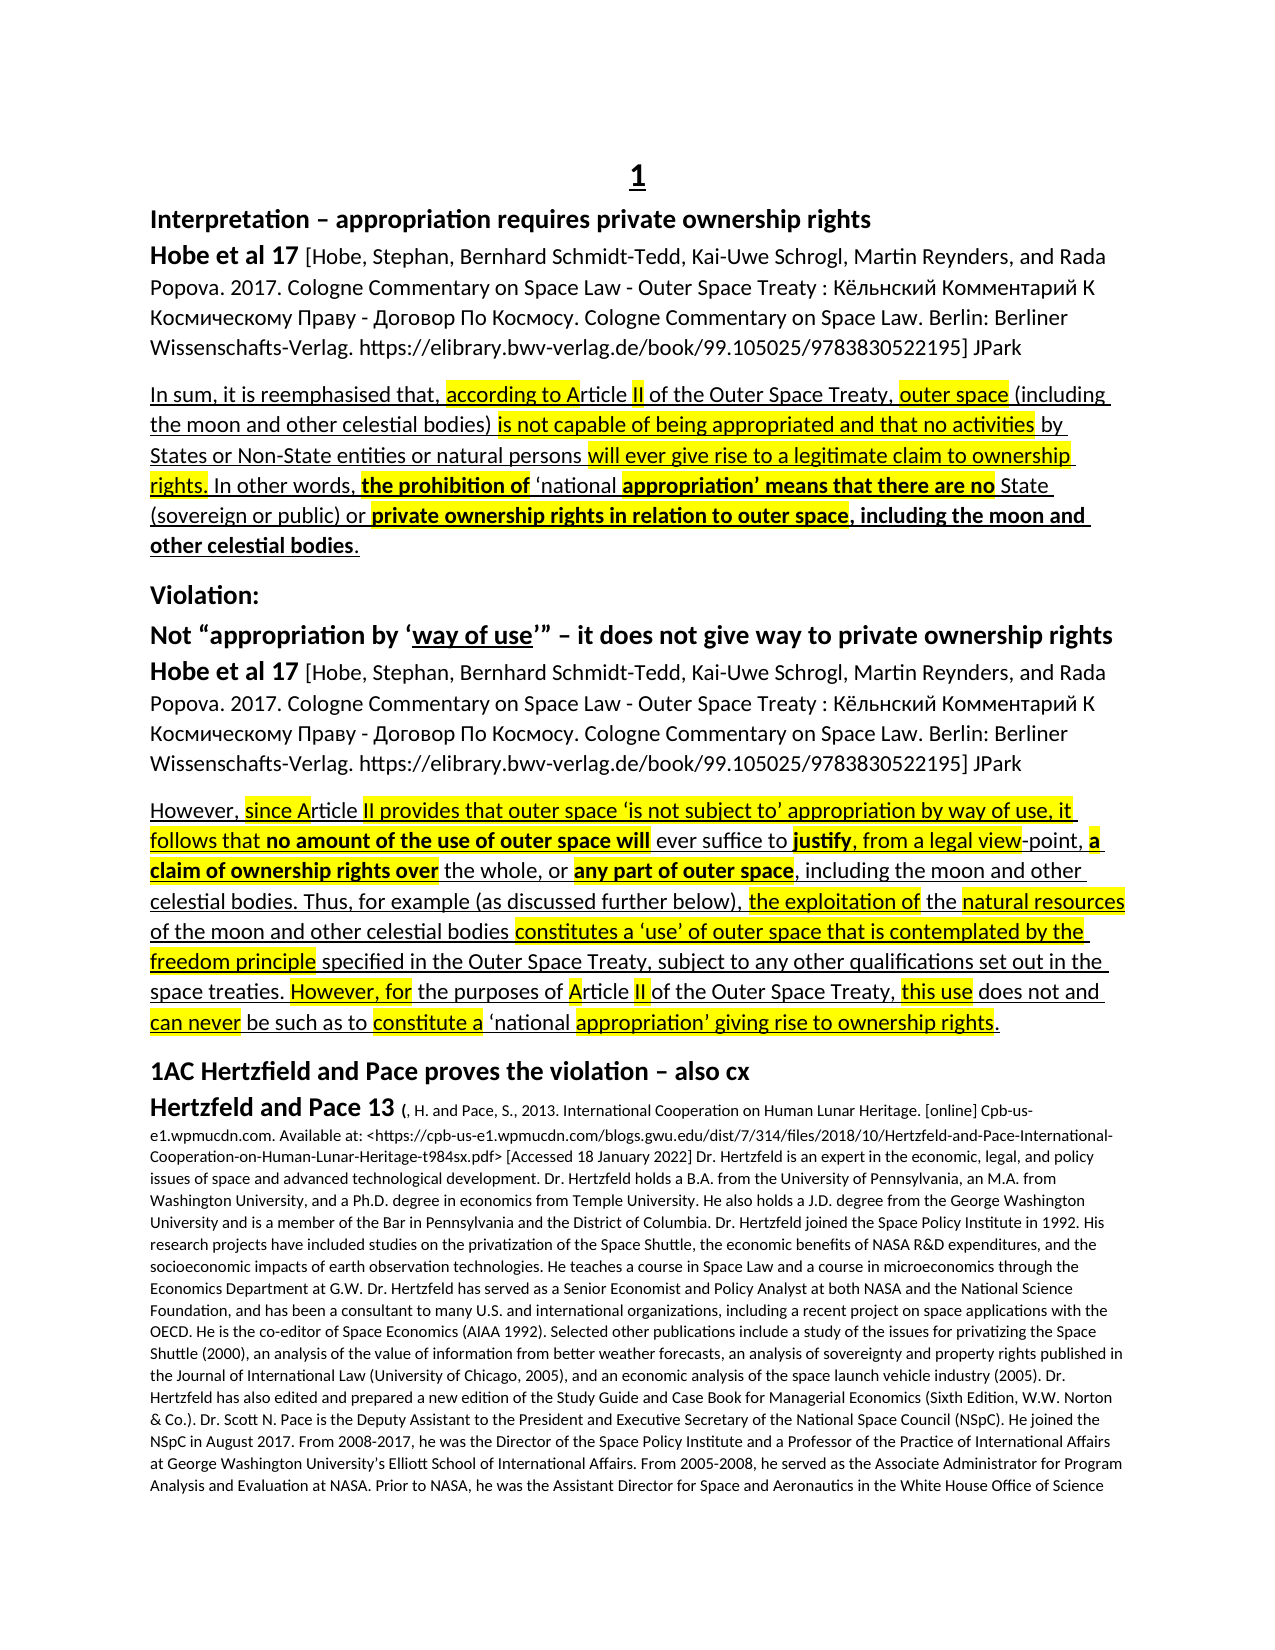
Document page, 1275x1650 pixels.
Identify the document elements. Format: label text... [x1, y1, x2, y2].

subtitle 1AC Hertzfield and Pace proves the violation – also cx [150, 1054, 1125, 1088]
subtitle Not “appropriation by ‘way of use’” – it does not give way to private ownership rights [150, 618, 1125, 651]
text However, since Article II provides that outer space ‘is not subject to’ appropriation by way of use, it follows that no amount of the use of outer space will ever suffice to justify, from a legal view-point, a claim of ownership rights over the whole, or any part of outer space, including the moon and other celestial bodies. Thus, for example (as discussed further below), the exploitation of the natural resources of the moon and other celestial bodies constitutes a ‘use’ of outer space that is contemplated by the freedom principle specified in the Outer Space Treaty, subject to any other qualifications set out in the space treaties. However, for the purposes of Article II of the Outer Space Treaty, this use does not and can never be such as to constitute a ‘national appropriation’ giving rise to ownership rights. [150, 796, 1125, 911]
text Hobe et al 17 [Hobe, Stephan, Bernhard Schmidt-Tedd, Kai-Uwe Schrogl, Martin Reynders, and Rada Popova. 2017. Cologne Commentary on Space Law - Outer Space Treaty : Кёльнский Комментарий К Космическому Праву - Договор По Космосу. Cologne Commentary on Space Law. Berlin: Berliner Wissenschafts-Verlag. https://elibrary.bwv-verlag.de/book/99.105025/9783830522195] JPark [150, 238, 1125, 362]
subtitle Interpretation – appropriation requires private ownership rights [150, 202, 1125, 235]
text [150, 1090, 1125, 1495]
text Hobe et al 17 [Hobe, Stephan, Bernhard Schmidt-Tedd, Kai-Uwe Schrogl, Martin Reynders, and Rada Popova. 2017. Cologne Commentary on Space Law - Outer Space Treaty : Кёльнский Комментарий К Космическому Праву - Договор По Космосу. Cologne Commentary on Space Law. Berlin: Berliner Wissenschafts-Verlag. https://elibrary.bwv-verlag.de/book/99.105025/9783830522195] JPark [150, 654, 1125, 777]
text However, since Article II provides that outer space ‘is not subject to’ appropriation by way of use, it follows that no amount of the use of outer space will ever suffice to justify, from a legal view-point, a claim of ownership rights over the whole, or any part of outer space, including the moon and other celestial bodies. Thus, for example (as discussed further below), the exploitation of the natural resources of the moon and other celestial bodies constitutes a ‘use’ of outer space that is contemplated by the freedom principle specified in the Outer Space Treaty, subject to any other qualifications set out in the space treaties. However, for the purposes of Article II of the Outer Space Treaty, this use does not and can never be such as to constitute a ‘national appropriation’ giving rise to ownership rights. [150, 912, 1125, 1036]
subtitle 1 [150, 154, 1125, 195]
subtitle Violation: [150, 578, 1125, 611]
text In sum, it is reemphasised that, according to Article II of the Outer Space Treaty, outer space (including the moon and other celestial bodies) is not capable of being appropriated and that no activities by States or Non-State entities or natural persons will ever give rise to a legitimate claim to ownership rights. In other words, the prohibition of ‘national appropriation’ means that there are no State (sovereign or public) or private ownership rights in relation to outer space, including the moon and other celestial bodies. [150, 380, 1125, 559]
